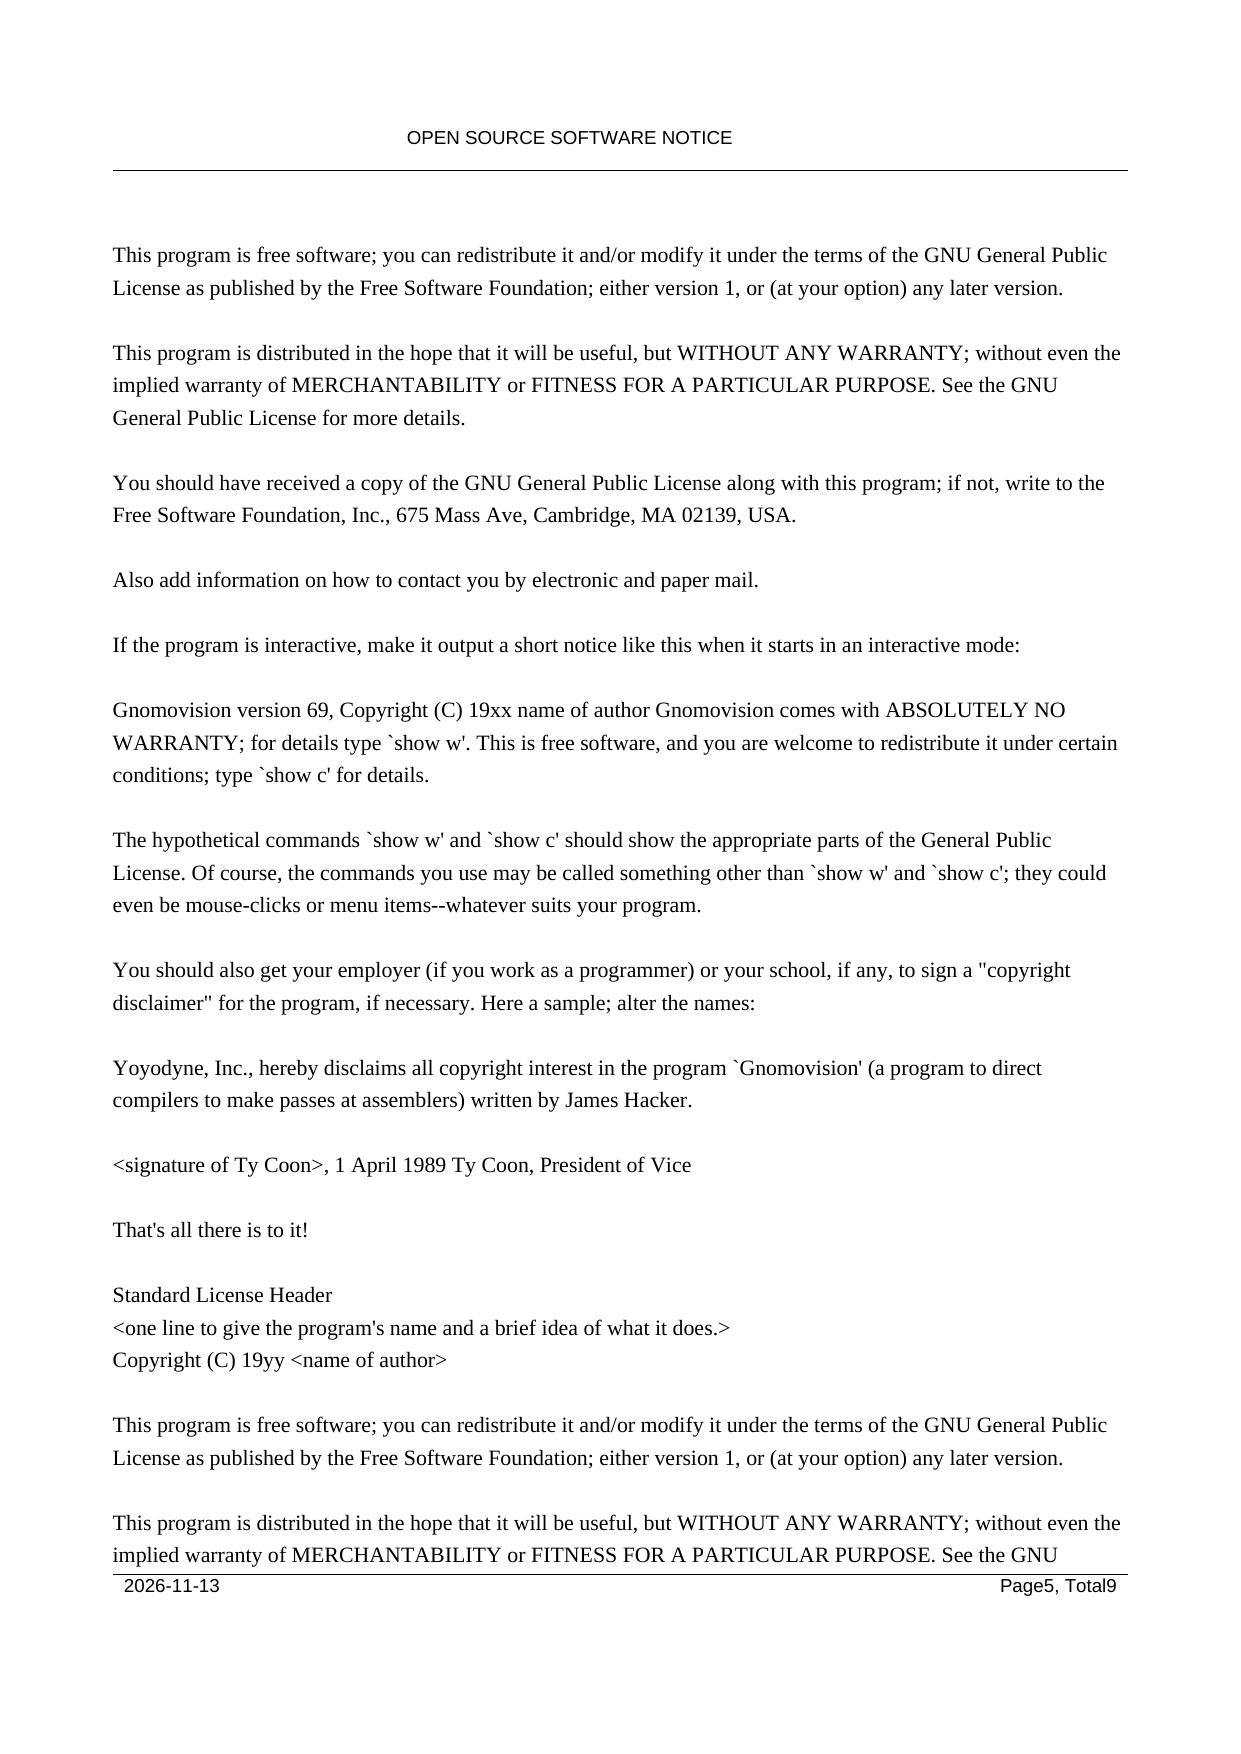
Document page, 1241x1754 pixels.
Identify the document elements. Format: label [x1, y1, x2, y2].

text [112, 206, 1128, 1571]
